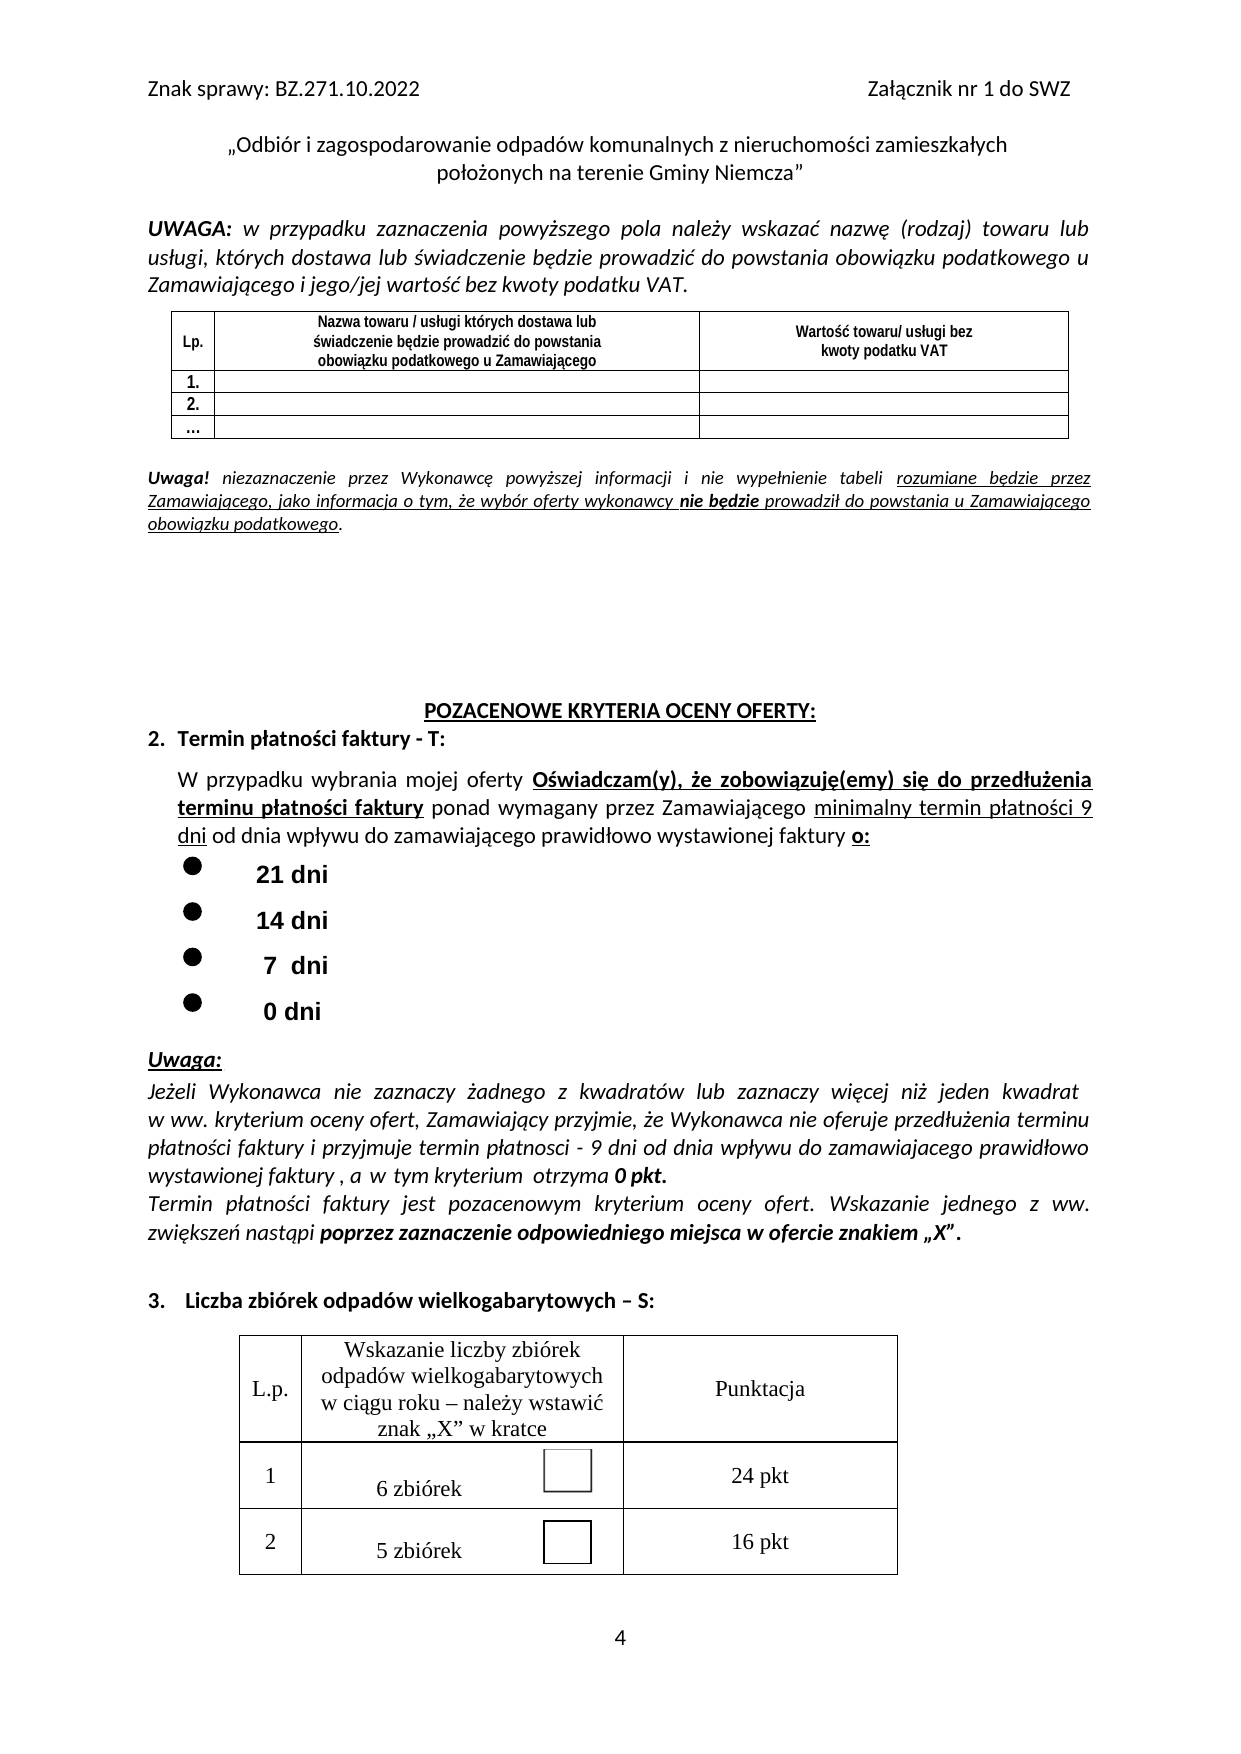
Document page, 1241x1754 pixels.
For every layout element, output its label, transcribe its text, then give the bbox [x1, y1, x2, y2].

table_cell [215, 371, 699, 392]
text W przypadku wybrania mojej oferty Oświadczam(y), że zobowiązuję(emy) się do przedłużenia terminu płatności faktury ponad wymagany przez Zamawiającego minimalny termin płatności 9 dni od dnia wpływu do zamawiającego prawidłowo wystawionej faktury o: [177, 765, 1093, 849]
table_cell 16 pkt [624, 1509, 897, 1574]
list 21 dni [184, 849, 1093, 894]
table_cell … [172, 416, 214, 437]
list 14 dni [184, 894, 1093, 940]
text POZACENOWE KRYTERIA OCENY OFERTY: [148, 696, 1093, 724]
table_header Wartość towaru/ usługi bez kwoty podatku VAT [700, 312, 1068, 370]
table_cell [700, 416, 1068, 437]
table_header Wskazanie liczby zbiórek odpadów wielkogabarytowych w ciągu roku – należy wstawić znak „X” w kratce [302, 1336, 623, 1441]
table_header L.p. [240, 1336, 301, 1441]
list Liczba zbiórek odpadów wielkogabarytowych – S: [148, 1286, 1093, 1314]
table_header Punktacja [624, 1336, 897, 1441]
text Jeżeli Wykonawca nie zaznaczy żadnego z kwadratów lub zaznaczy więcej niż jeden kwadrat w ww. kryterium oceny ofert, Zamawiający przyjmie, że Wykonawca nie oferuje przedłużenia terminu płatności faktury i przyjmuje termin płatnosci - 9 dni od dnia wpływu do zamawiajacego prawidłowo wystawionej faktury , a w tym kryterium otrzyma 0 pkt. [148, 1077, 1093, 1189]
table_cell 24 pkt [624, 1443, 897, 1508]
table_header Lp. [172, 312, 214, 370]
table_header Nazwa towaru / usługi których dostawa lub świadczenie będzie prowadzić do powstania obowiązku podatkowego u Zamawiającego [215, 312, 699, 370]
table_cell [700, 393, 1068, 415]
table_cell 2 [240, 1509, 301, 1574]
table_cell 5 zbiórek [302, 1509, 623, 1574]
text Uwaga! niezaznaczenie przez Wykonawcę powyższej informacji i nie wypełnienie tabeli rozumiane będzie przez Zamawiającego, jako informacja o tym, że wybór oferty wykonawcy nie będzie prowadził do powstania u Zamawiającego obowiązku podatkowego. [148, 467, 1093, 535]
table_cell 1 [240, 1443, 301, 1508]
picture [542, 1449, 594, 1496]
text Termin płatności faktury jest pozacenowym kryterium oceny ofert. Wskazanie jednego z ww. zwiększeń nastąpi poprzez zaznaczenie odpowiedniego miejsca w ofercie znakiem „X”. [148, 1189, 1093, 1246]
table_cell 6 zbiórek [302, 1443, 623, 1508]
table_cell 2. [172, 393, 214, 415]
table_cell [215, 393, 699, 415]
text UWAGA: w przypadku zaznaczenia powyższego pola należy wskazać nazwę (rodzaj) towaru lub usługi, których dostawa lub świadczenie będzie prowadzić do powstania obowiązku podatkowego u Zamawiającego i jego/jej wartość bez kwoty podatku VAT. [148, 214, 1093, 299]
text Uwaga: [148, 1045, 1093, 1073]
table_cell [215, 416, 699, 437]
list Termin płatności faktury - T: [148, 724, 1093, 752]
table_cell [700, 371, 1068, 392]
list 0 dni [184, 985, 1093, 1031]
list 7 dni [184, 940, 1093, 985]
table_cell 1. [172, 371, 214, 392]
